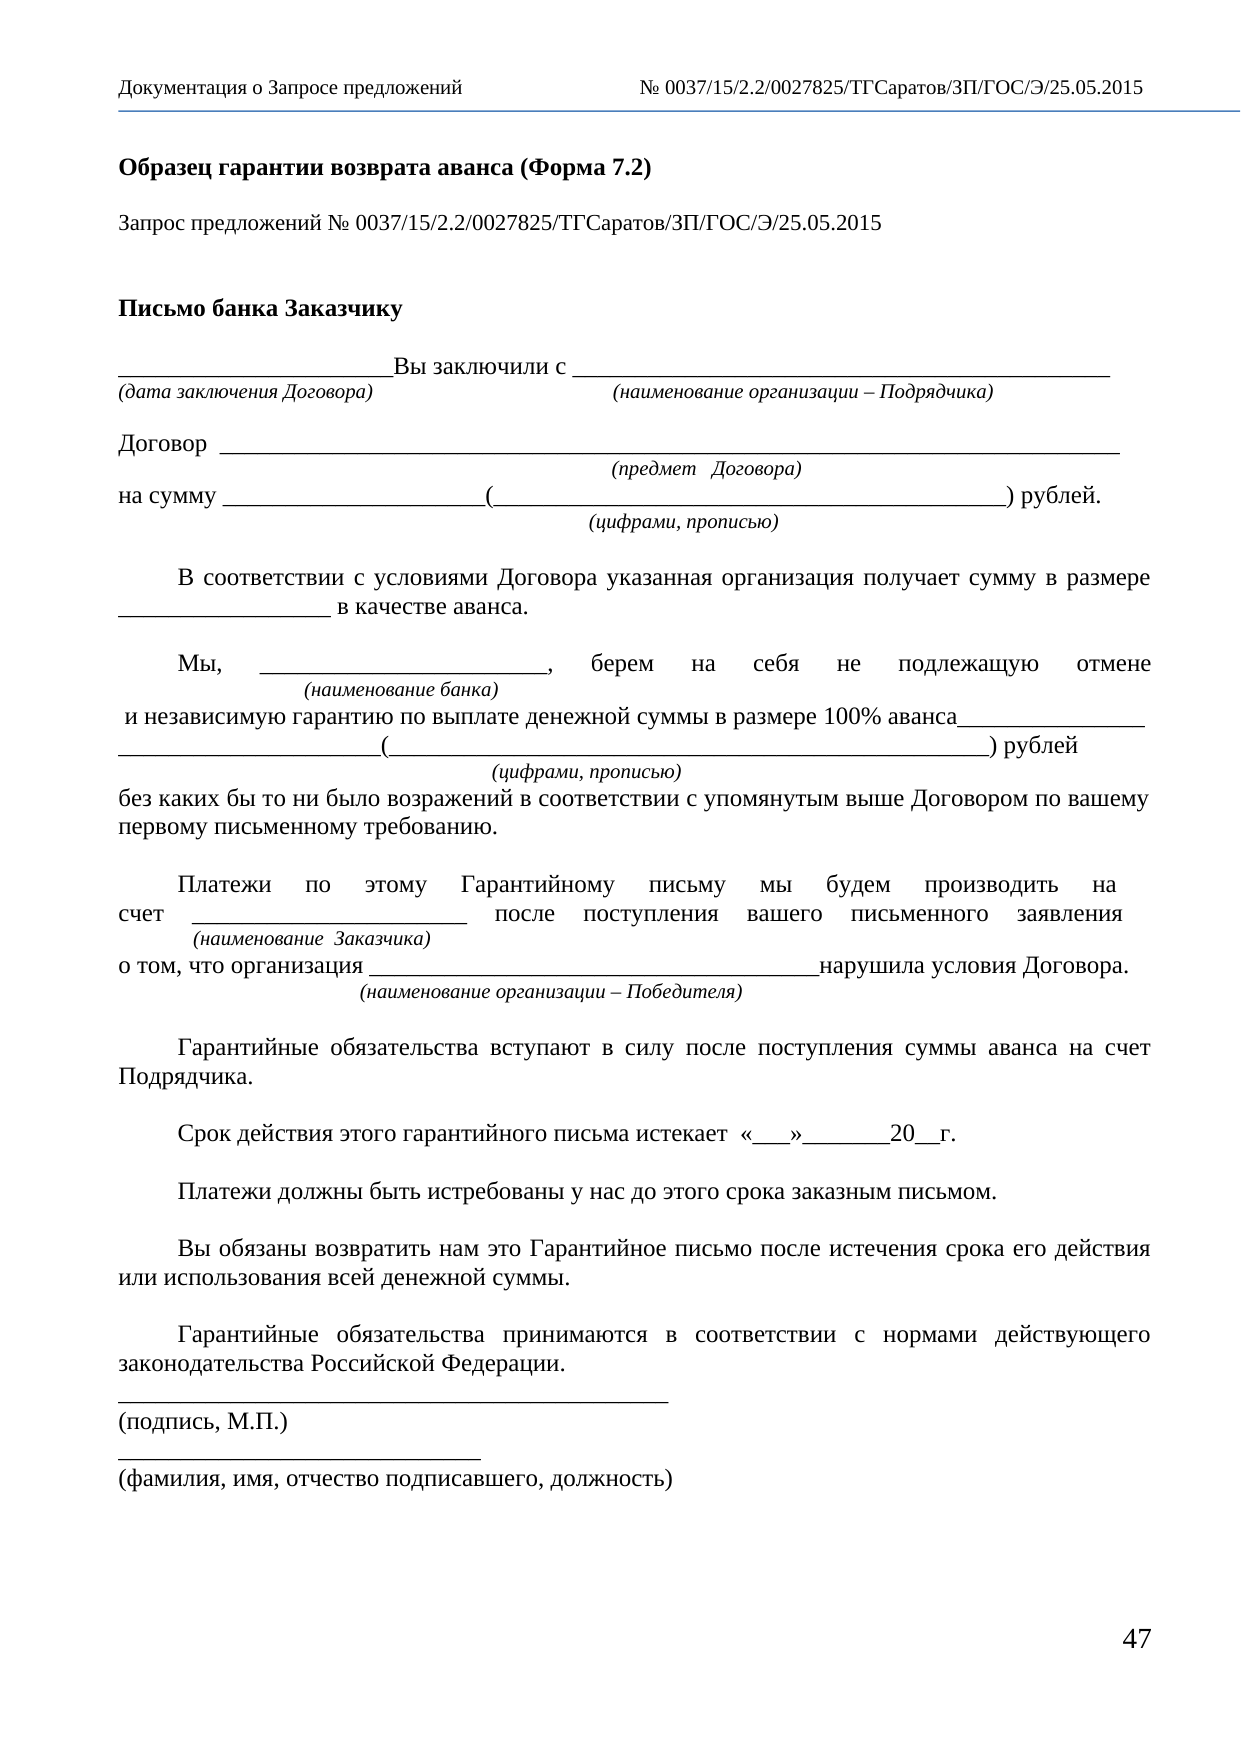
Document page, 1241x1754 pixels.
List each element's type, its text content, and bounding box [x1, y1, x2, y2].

text Письмо банка Заказчику [118, 293, 1152, 322]
text (подпись, М.П.) [118, 1406, 1152, 1434]
text Образец гарантии возврата аванса (Форма 7.2) [118, 152, 1152, 181]
text на сумму _____________________(_________________________________________) рублей. [118, 480, 1152, 509]
text Платежи должны быть истребованы у нас до этого срока заказным письмом. [118, 1176, 1152, 1204]
text Договор ________________________________________________________________________ [118, 428, 1152, 456]
text В соответствии с условиями Договора указанная организация получает сумму в размере _________________ в качестве аванса. [118, 562, 1152, 619]
text ____________________________________________ [118, 1377, 1152, 1406]
text Вы обязаны возвратить нам это Гарантийное письмо после истечения срока его действия или использования всей денежной суммы. [118, 1233, 1152, 1291]
text (предмет Договора) [118, 456, 1152, 480]
text Платежи по этому Гарантийному письму мы будем производить на счет ______________________ после поступления вашего письменного заявления (наименование Заказчика) [118, 869, 1152, 950]
text Запрос предложений № 0037/15/2.2/0027825/ТГСаратов/ЗП/ГОС/Э/25.05.2015 [118, 209, 1152, 236]
text (цифрами, прописью) [118, 758, 1152, 783]
text без каких бы то ни было возражений в соответствии с упомянутым выше Договором по вашему первому письменному требованию. [118, 783, 1152, 840]
text ______________________Вы заключили с ___________________________________________ [118, 351, 1152, 379]
text _____________________(________________________________________________) рублей [118, 730, 1152, 758]
text (фамилия, имя, отчество подписавшего, должность) [118, 1463, 1152, 1492]
text (наименование организации – Победителя) [118, 979, 1152, 1003]
text (цифрами, прописью) [118, 509, 1152, 533]
text о том, что организация ____________________________________нарушила условия Договора. [118, 950, 1152, 979]
text Гарантийные обязательства принимаются в соответствии с нормами действующего законодательства Российской Федерации. [118, 1319, 1152, 1377]
text и независимую гарантию по выплате денежной суммы в размере 100% аванса_______________ [118, 701, 1152, 730]
text Срок действия этого гарантийного письма истекает «___»_______20__г. [118, 1118, 1152, 1147]
text Гарантийные обязательства вступают в силу после поступления суммы аванса на счет Подрядчика. [118, 1032, 1152, 1089]
text _____________________________ [118, 1434, 1152, 1463]
text (дата заключения Договора) (наименование организации – Подрядчика) [118, 379, 1152, 403]
text Мы, _______________________, берем на себя не подлежащую отмене (наименование банка) [118, 648, 1152, 701]
